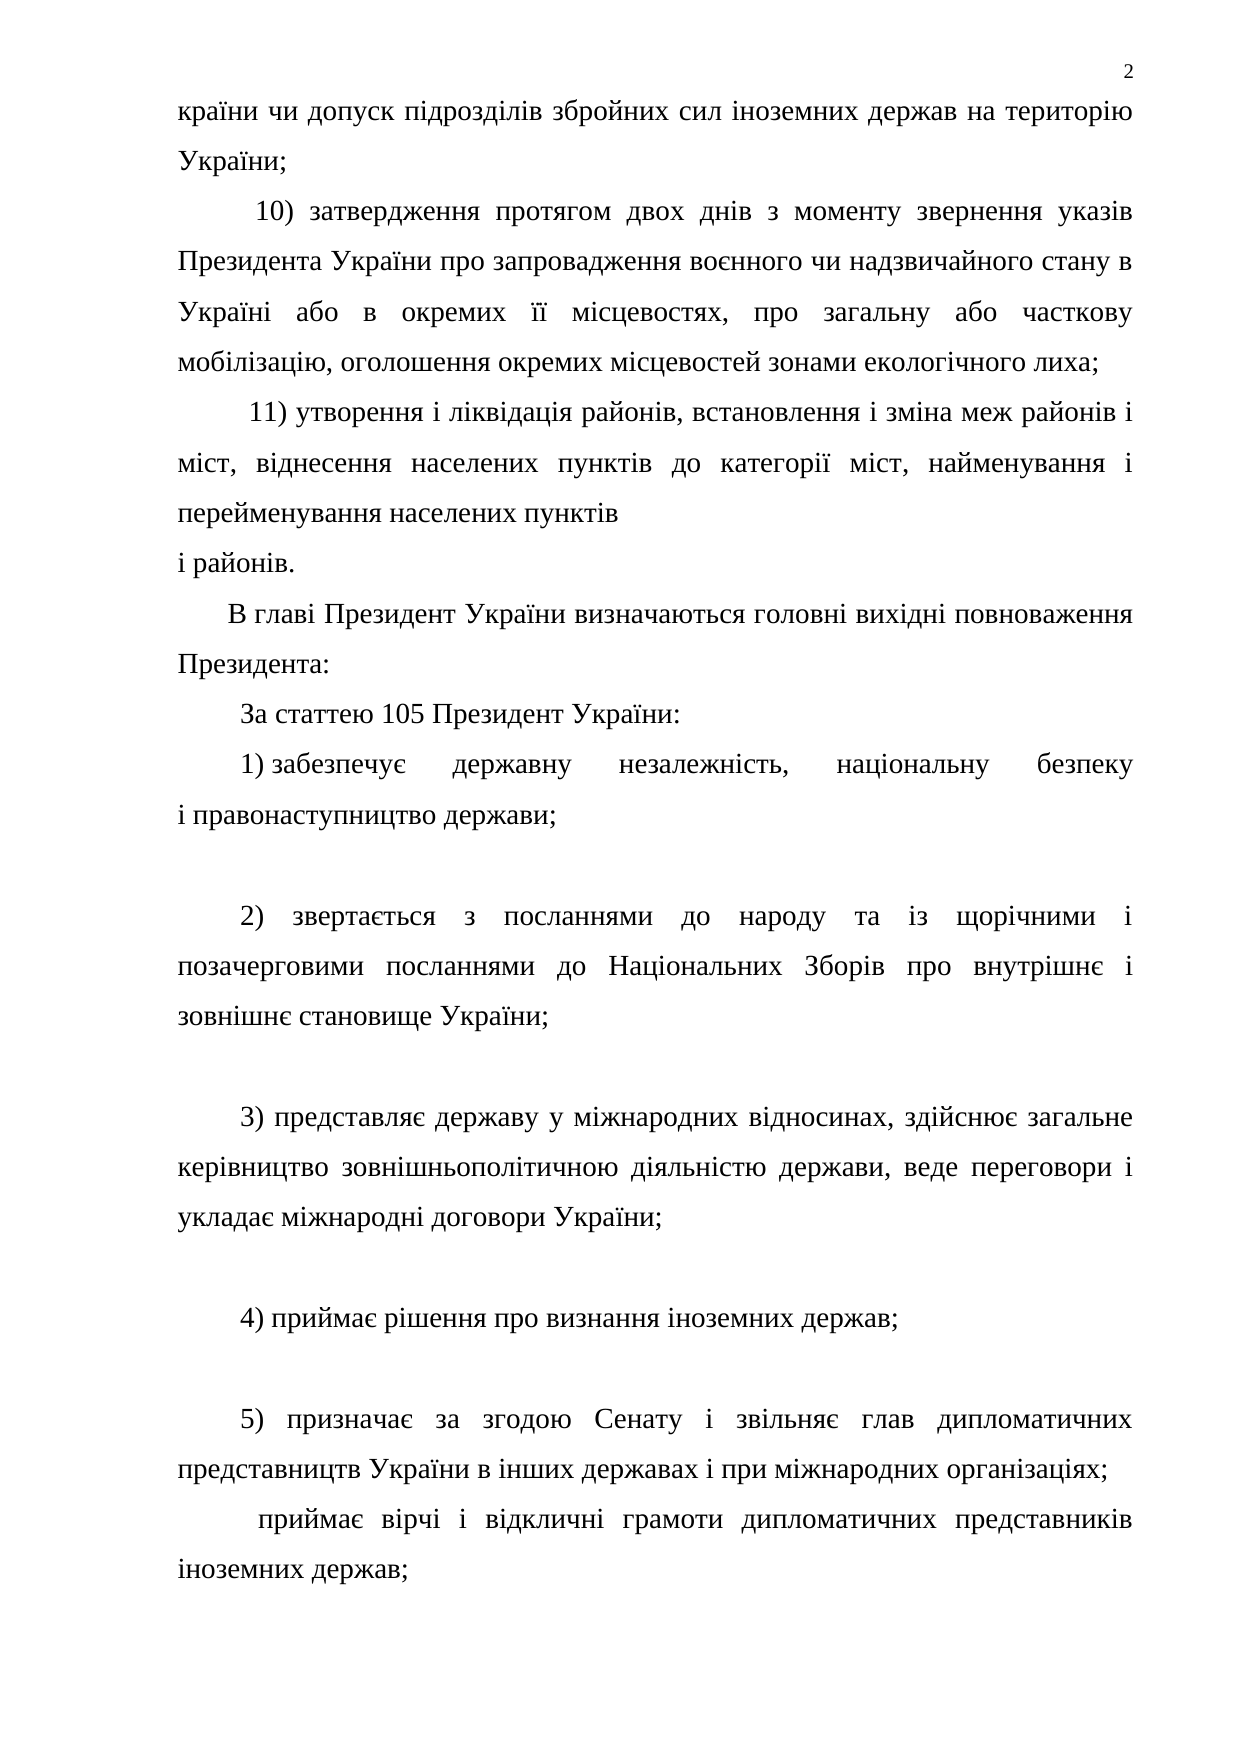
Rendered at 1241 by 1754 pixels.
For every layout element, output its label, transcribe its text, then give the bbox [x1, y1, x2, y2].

text 4) приймає рішення про визнання іноземних держав; [177, 1300, 1134, 1334]
text 5) призначає за згодою Сенату і звільняє глав дипломатичних представництв України в інших державах і при міжнародних організаціях; [177, 1401, 1134, 1484]
text 2) звертається з посланнями до народу та із щорічними і позачерговими посланнями до Національних Зборів про внутрішнє і зовнішнє становище України; [177, 898, 1134, 1032]
text 11) утворення і ліквідація районів, встановлення і зміна меж районів і міст, віднесення населених пунктів до категорії міст, найменування і перейменування населених пунктів [177, 394, 1134, 529]
text і районів. [177, 545, 1134, 579]
text приймає вірчі і відкличні грамоти дипломатичних представників іноземних держав; [177, 1501, 1134, 1585]
text За статтею 105 Президент України: [177, 696, 1134, 730]
text 10) затвердження протягом двох днів з моменту звернення указів Президента України про запровадження воєнного чи надзвичайного стану в Україні або в окремих її місцевостях, про загальну або часткову мобілізацію, оголошення окремих місцевостей зонами екологічного лиха; [177, 193, 1134, 378]
text В главі Президент України визначаються головні вихідні повноваження Президента: [177, 596, 1134, 679]
text 3) представляє державу у міжнародних відносинах, здійснює загальне керівництво зовнішньополітичною діяльністю держави, веде переговори і укладає міжнародні договори України; [177, 1099, 1134, 1233]
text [177, 93, 1134, 176]
text 1) забезпечує державну незалежність, національну безпеку і правонаступництво держави; [177, 747, 1134, 831]
